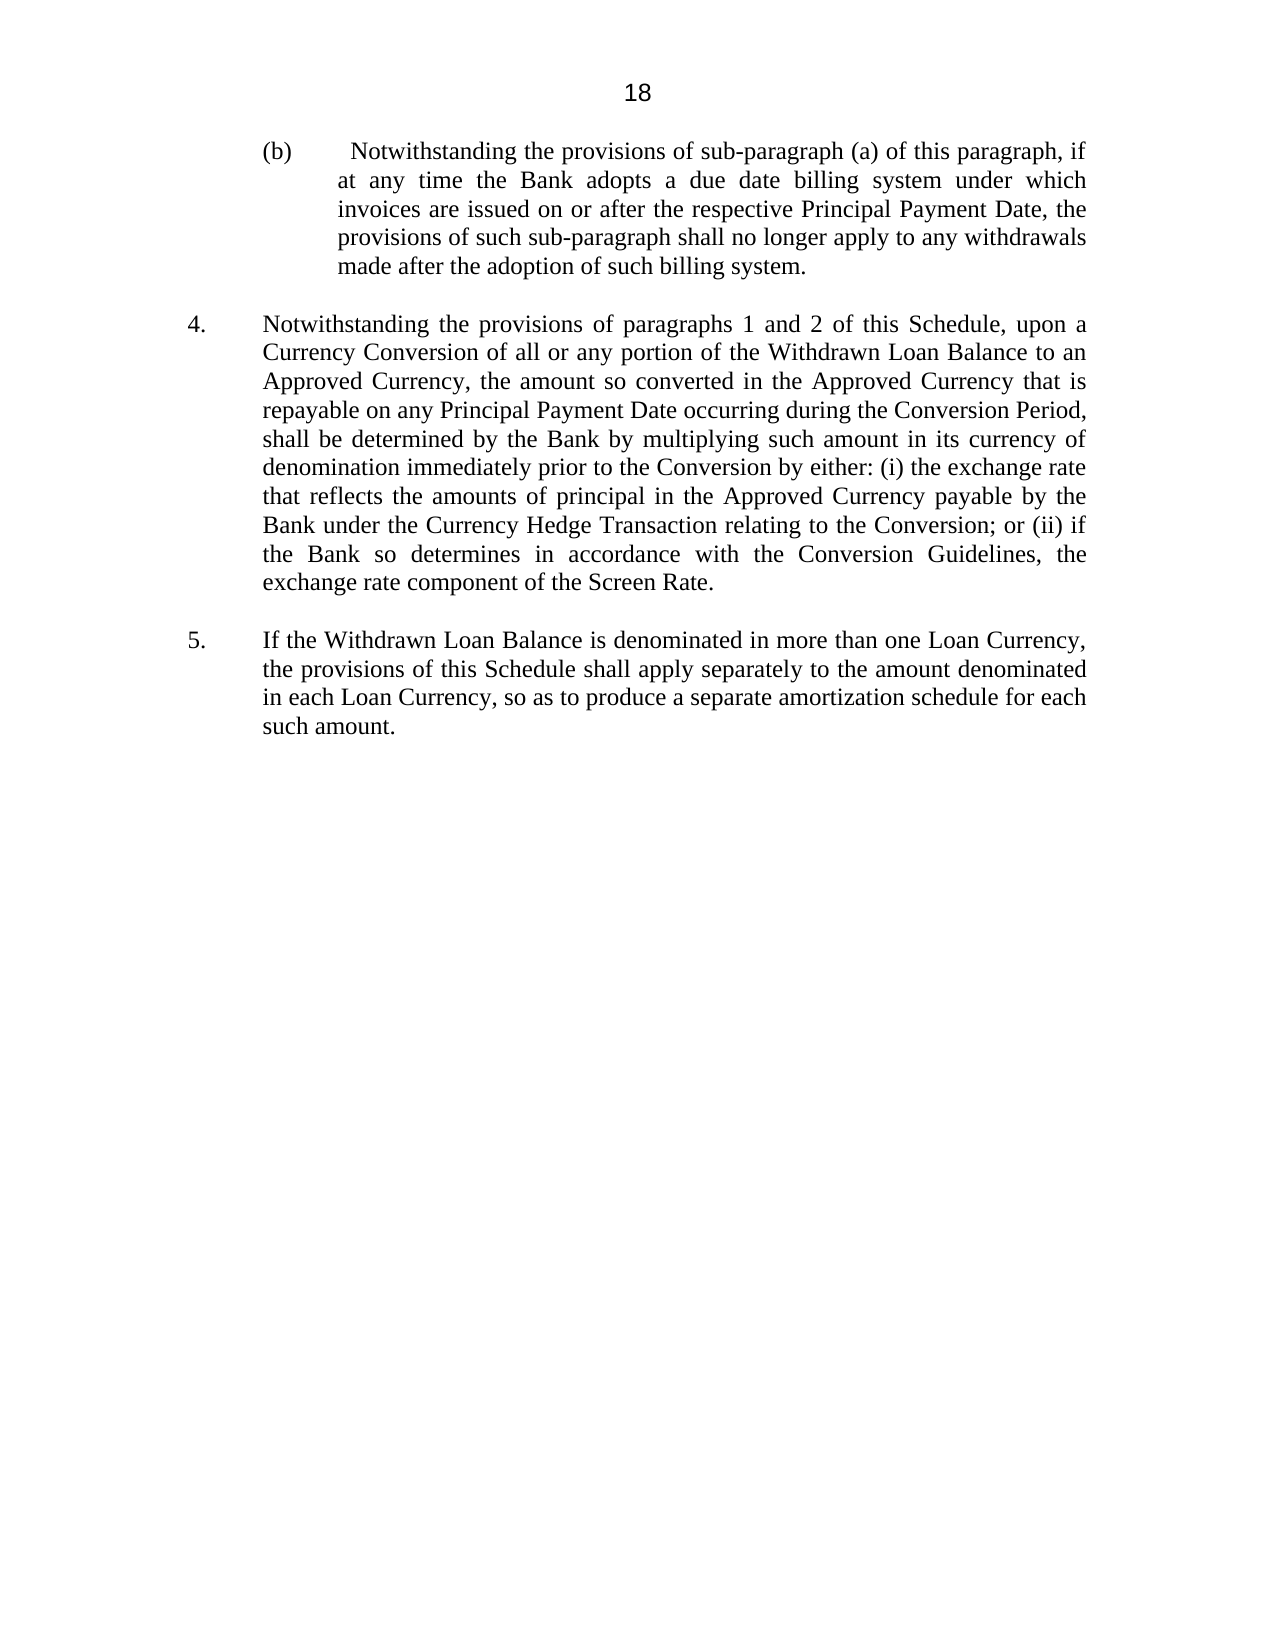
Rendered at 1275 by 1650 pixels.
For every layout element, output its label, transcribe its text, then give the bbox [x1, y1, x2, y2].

list Notwithstanding the provisions of sub-paragraph (a) of this paragraph, if at any time the Bank adopts a due date billing system under which invoices are issued on or after the respective Principal Payment Date, the provisions of such sub-paragraph shall no longer apply to any withdrawals made after the adoption of such billing system. [262, 136, 1087, 280]
text 5. If the Withdrawn Loan Balance is denominated in more than one Loan Currency, the provisions of this Schedule shall apply separately to the amount denominated in each Loan Currency, so as to produce a separate amortization schedule for each such amount. [187, 625, 1087, 740]
text 4. Notwithstanding the provisions of paragraphs 1 and 2 of this Schedule, upon a Currency Conversion of all or any portion of the Withdrawn Loan Balance to an Approved Currency, the amount so converted in the Approved Currency that is repayable on any Principal Payment Date occurring during the Conversion Period, shall be determined by the Bank by multiplying such amount in its currency of denomination immediately prior to the Conversion by either: (i) the exchange rate that reflects the amounts of principal in the Approved Currency payable by the Bank under the Currency Hedge Transaction relating to the Conversion; or (ii) if the Bank so determines in accordance with the Conversion Guidelines, the exchange rate component of the Screen Rate. [187, 309, 1087, 596]
